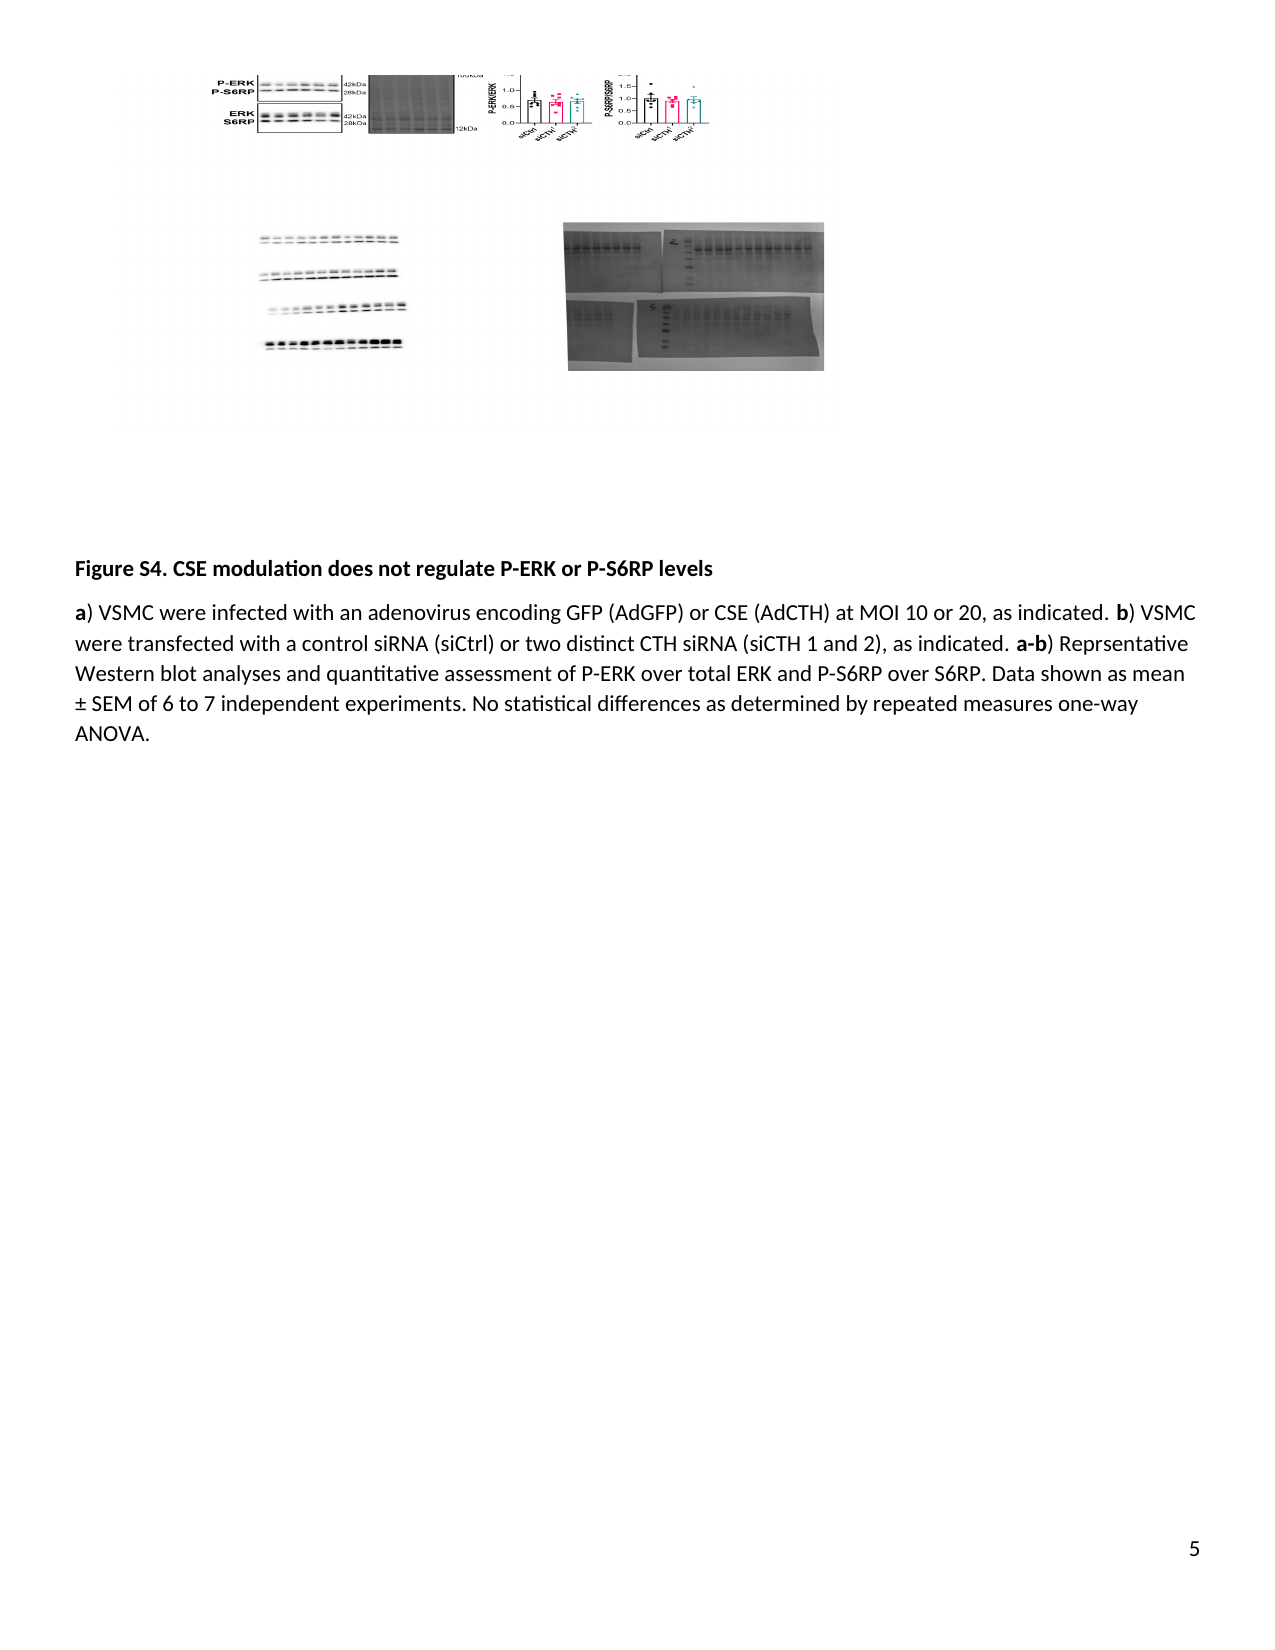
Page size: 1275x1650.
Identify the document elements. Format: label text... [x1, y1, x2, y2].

text a) VSMC were infected with an adenovirus encoding GFP (AdGFP) or CSE (AdCTH) at MOI 10 or 20, as indicated. b) VSMC were transfected with a control siRNA (siCtrl) or two distinct CTH siRNA (siCTH 1 and 2), as indicated. a-b) Reprsentative Western blot analyses and quantitative assessment of P-ERK over total ERK and P-S6RP over S6RP. Data shown as mean ± SEM of 6 to 7 independent experiments. No statistical differences as determined by repeated measures one-way ANOVA. [75, 598, 1200, 747]
picture [112, 75, 835, 438]
text Figure S4. CSE modulation does not regulate P-ERK or P-S6RP levels [75, 554, 1200, 582]
